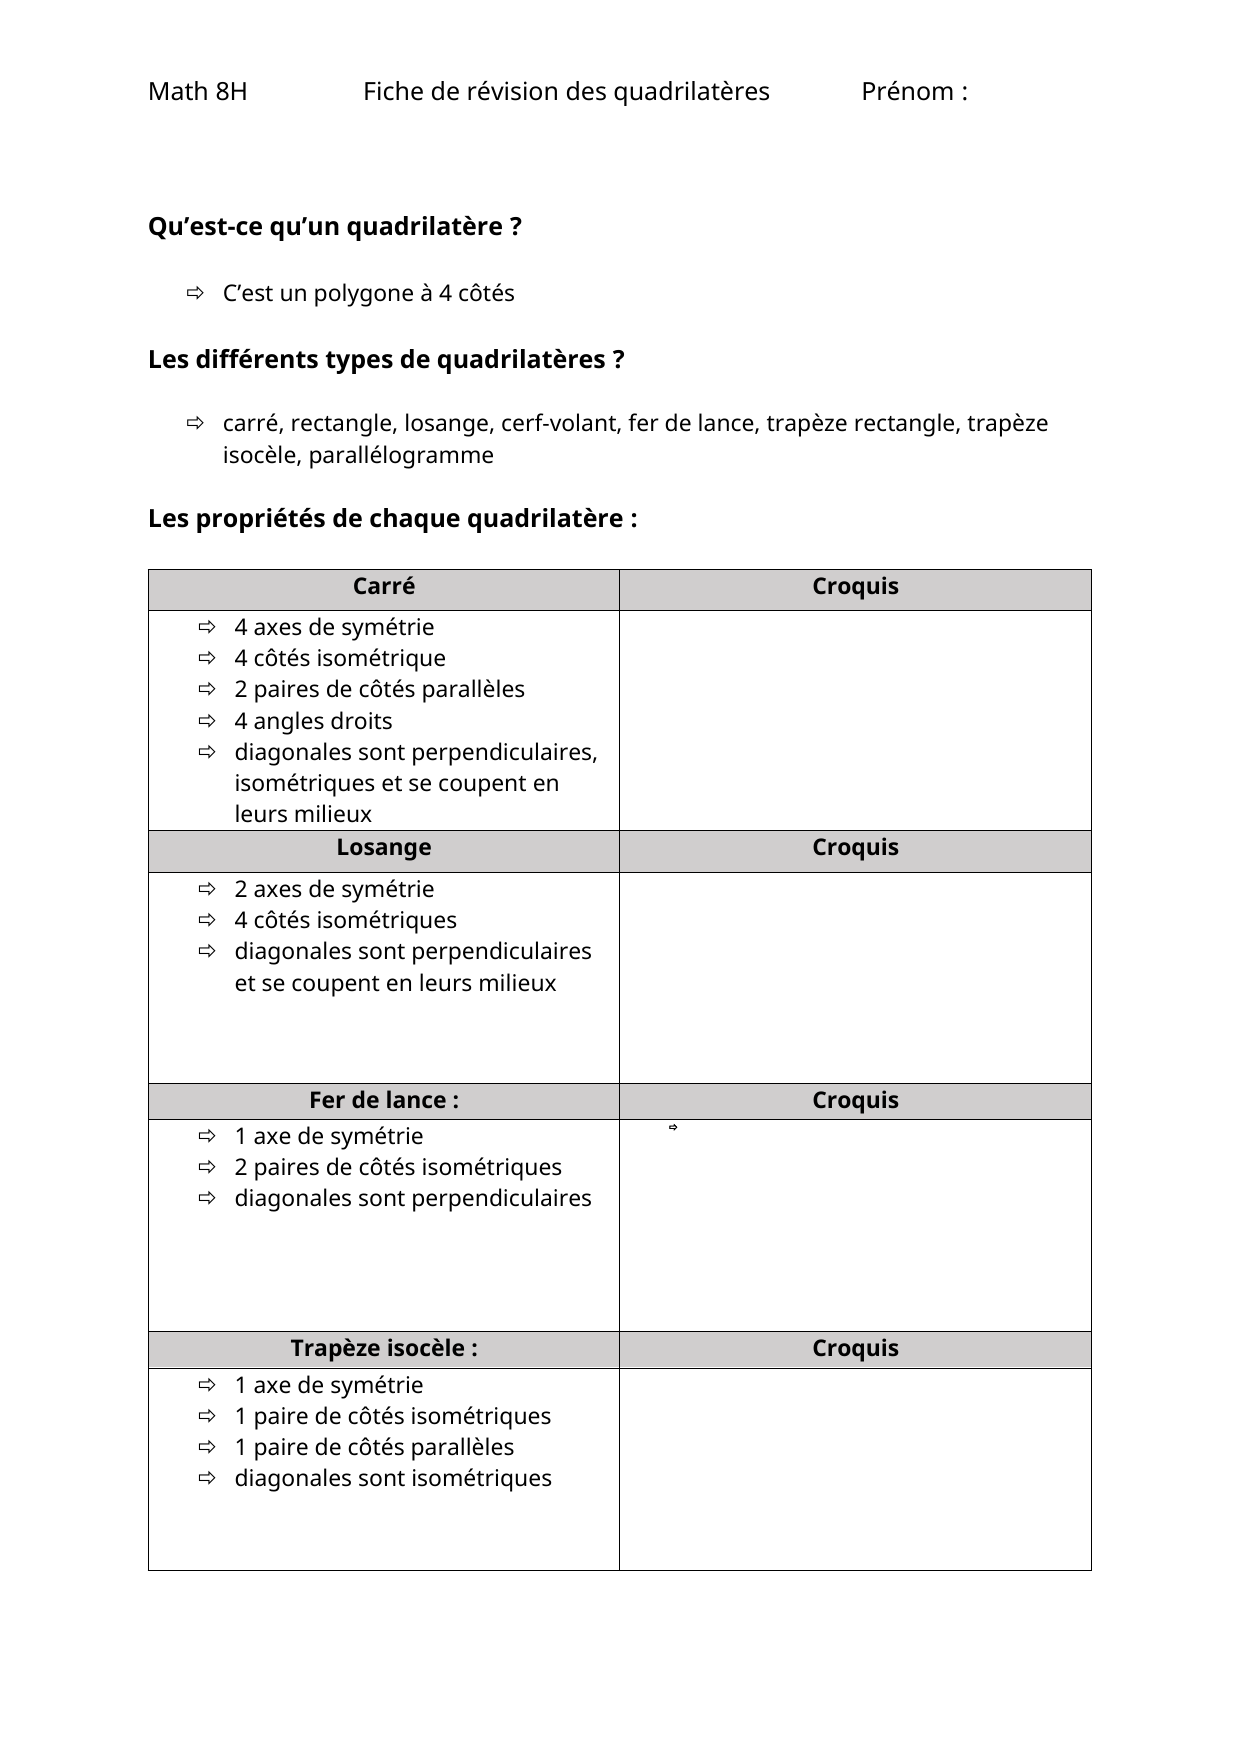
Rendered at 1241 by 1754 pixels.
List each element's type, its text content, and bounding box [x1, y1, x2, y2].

table_cell [620, 1120, 1091, 1331]
table_cell Croquis [620, 1332, 1091, 1367]
table_cell 1 axe de symétrie 1 paire de côtés isométriques 1 paire de côtés parallèles diagonales sont isométriques [149, 1369, 619, 1570]
table_cell Croquis [620, 1084, 1091, 1119]
table_cell [620, 611, 1091, 830]
text Les propriétés de chaque quadrilatère : [148, 501, 1093, 535]
table_cell Fer de lance : [149, 1084, 619, 1119]
text Qu’est-ce qu’un quadrilatère ? [148, 209, 1093, 243]
table_cell 1 axe de symétrie 2 paires de côtés isométriques diagonales sont perpendiculaires [149, 1120, 619, 1331]
text Les différents types de quadrilatères ? [148, 342, 1093, 376]
list C’est un polygone à 4 côtés [185, 277, 1093, 308]
table_cell [620, 873, 1091, 1083]
list carré, rectangle, losange, cerf-volant, fer de lance, trapèze rectangle, trapèze isocèle, parallélogramme [185, 407, 1093, 470]
table_cell [620, 1369, 1091, 1570]
table_header Carré [149, 570, 619, 610]
table_header Croquis [620, 570, 1091, 610]
table_cell 4 axes de symétrie 4 côtés isométrique 2 paires de côtés parallèles 4 angles droits diagonales sont perpendiculaires, isométriques et se coupent en leurs milieux [149, 611, 619, 830]
table_cell Losange [149, 831, 619, 872]
table_cell Trapèze isocèle : [149, 1332, 619, 1367]
table_cell Croquis [620, 831, 1091, 872]
table_cell 2 axes de symétrie 4 côtés isométriques diagonales sont perpendiculaires et se coupent en leurs milieux [149, 873, 619, 1083]
